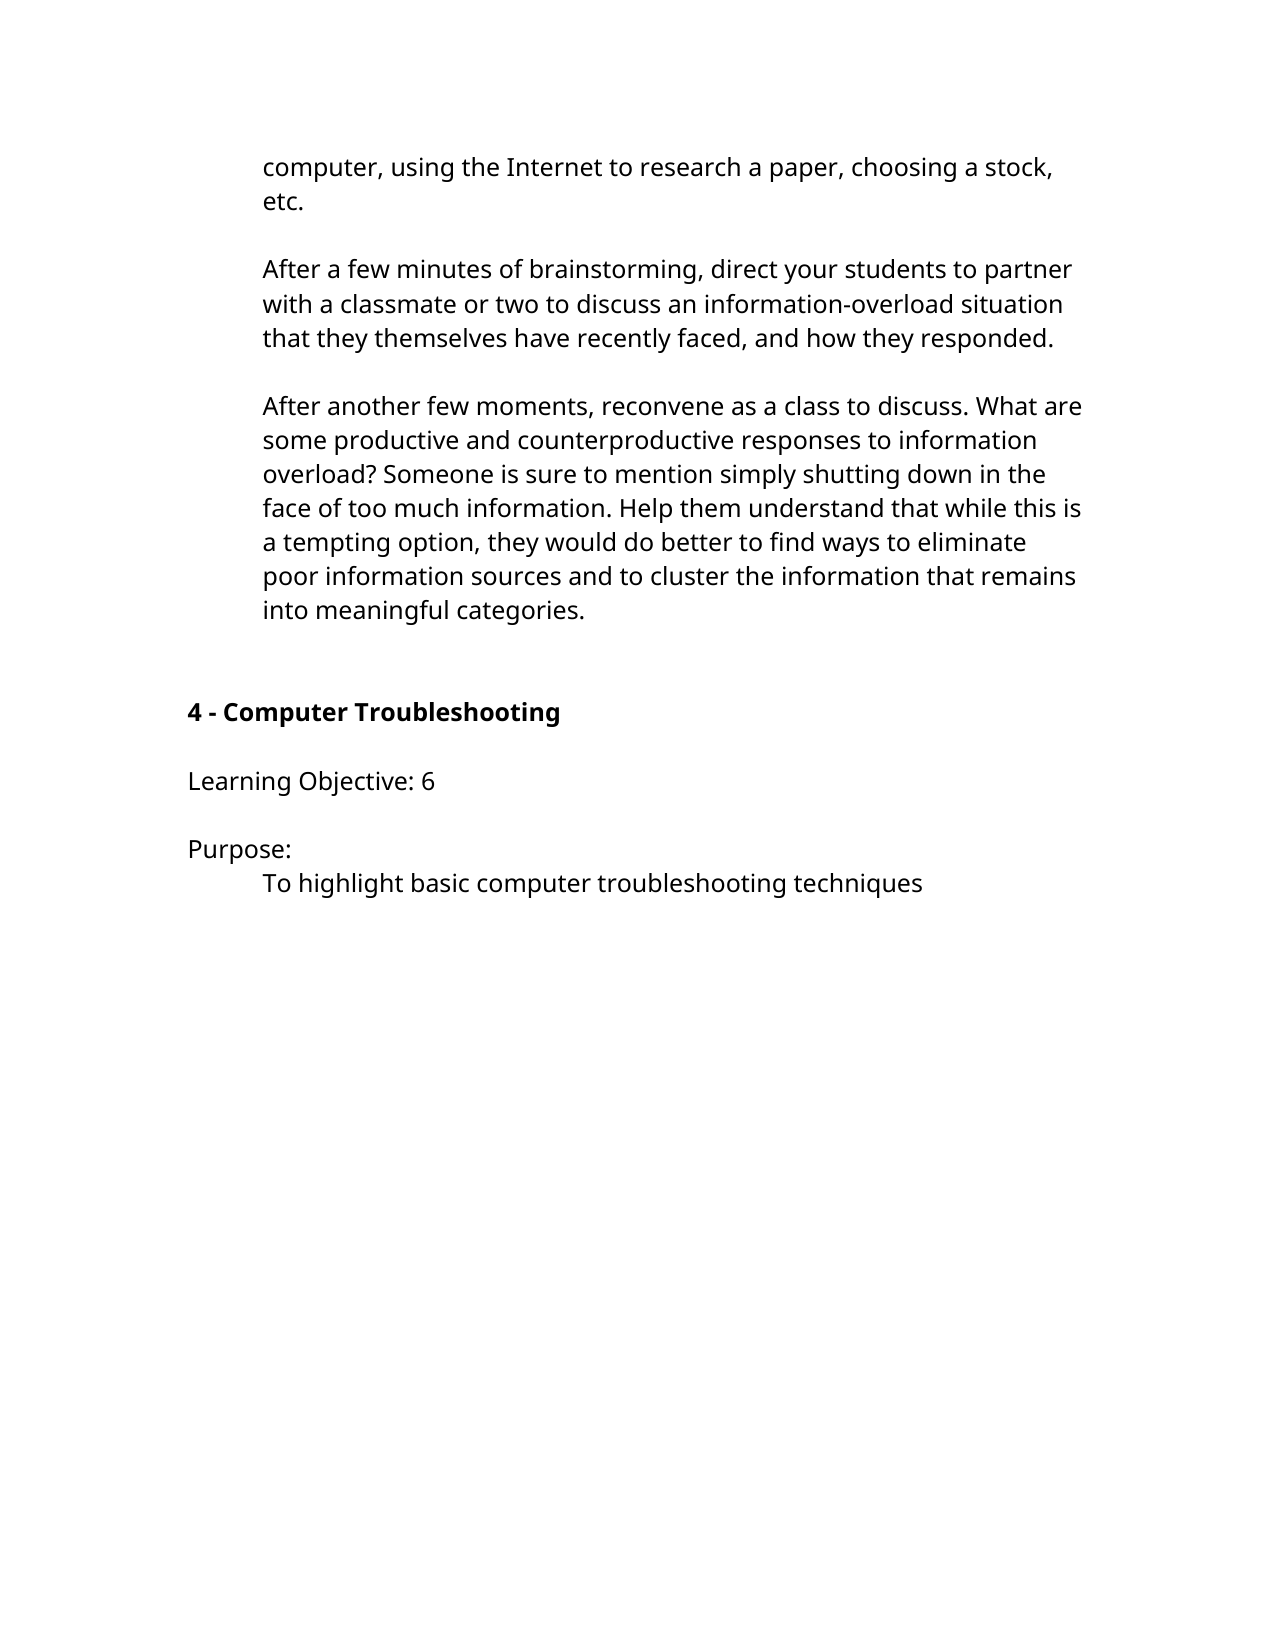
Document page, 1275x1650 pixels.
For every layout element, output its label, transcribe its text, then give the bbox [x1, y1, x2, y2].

text Purpose: [187, 831, 1087, 865]
text After a few minutes of brainstorming, direct your students to partner with a classmate or two to discuss an information-overload situation that they themselves have recently faced, and how they responded. [262, 252, 1087, 354]
text Learning Objective: 6 [187, 763, 1087, 797]
text After another few moments, reconvene as a class to discuss. What are some productive and counterproductive responses to information overload? Someone is sure to mention simply shutting down in the face of too much information. Help them understand that while this is a tempting option, they would do better to find ways to eliminate poor information sources and to cluster the information that remains into meaningful categories. [262, 388, 1087, 627]
subtitle 4 - Computer Troubleshooting [187, 695, 1087, 729]
text To highlight basic computer troubleshooting techniques [262, 865, 1087, 899]
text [262, 150, 1087, 218]
